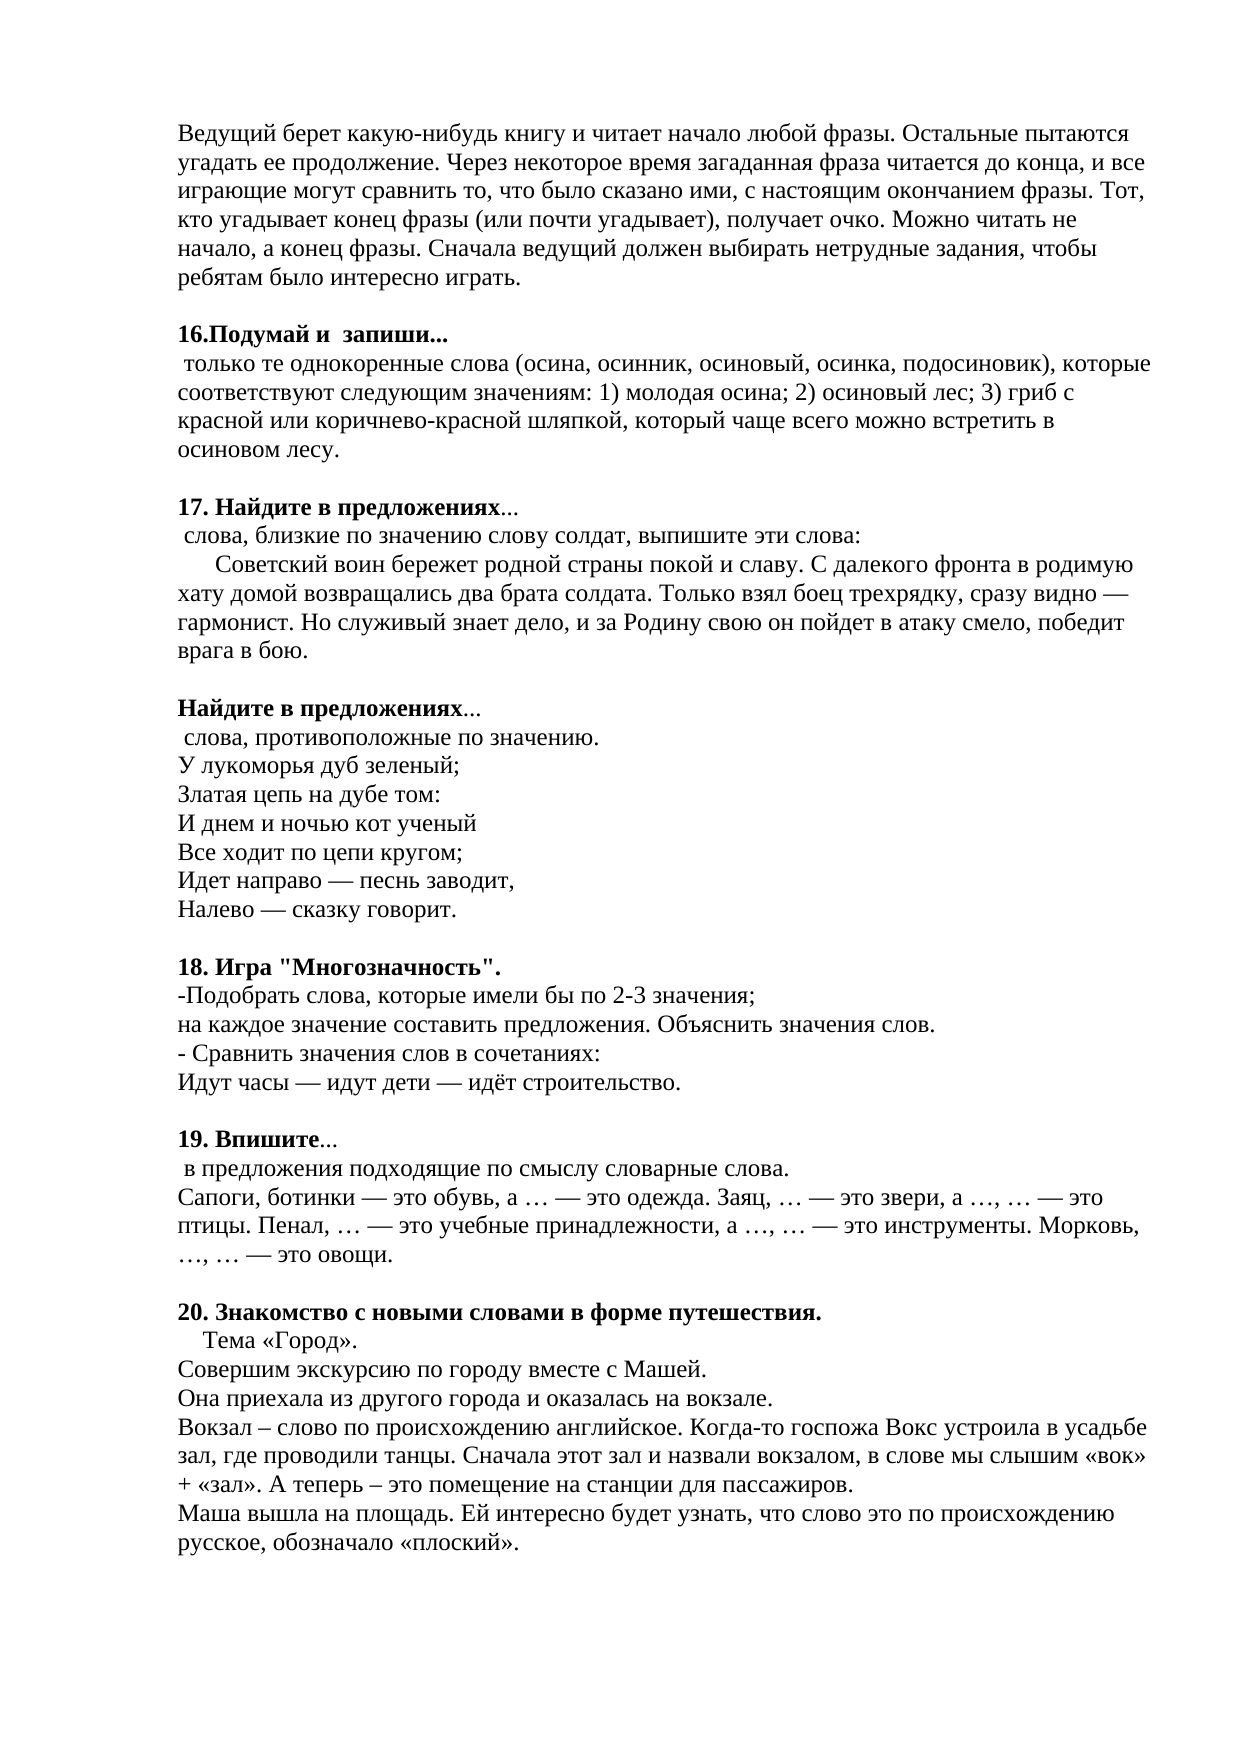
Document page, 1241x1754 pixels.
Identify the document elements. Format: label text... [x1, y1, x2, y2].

text 19. Впишите... [177, 1124, 1152, 1153]
text на каждое значение составить предложения. Объяснить значения слов. [177, 1009, 1152, 1038]
text 16.Подумай и запиши... [177, 319, 1152, 348]
text Совершим экскурсию по городу вместе с Машей. [177, 1354, 1152, 1383]
text Все ходит по цепи кругом; [177, 837, 1152, 866]
text Идут часы — идут дети — идёт строительство. [177, 1067, 1152, 1096]
text 18. Игра "Многозначность". [177, 952, 1152, 981]
text слова, близкие по значению слову солдат, выпишите эти слова: [177, 521, 1152, 549]
text только те однокоренные слова (осина, осинник, осиновый, осинка, подосиновик), которые соответствуют следующим значениям: 1) молодая осина; 2) осиновый лес; 3) гриб с красной или коричнево-красной шляпкой, который чаще всего можно встретить в осиновом лесу. [177, 348, 1152, 463]
text Маша вышла на площадь. Ей интересно будет узнать, что слово это по происхождению русское, обозначало «плоский». [177, 1498, 1152, 1556]
text Найдите в предложениях... [177, 693, 1152, 722]
text Идет направо — песнь заводит, [177, 866, 1152, 894]
text 20. Знакомство с новыми словами в форме путешествия. [177, 1297, 1152, 1326]
text -Подобрать слова, которые имели бы по 2-3 значения; [177, 981, 1152, 1009]
text - Сравнить значения слов в сочетаниях: [177, 1038, 1152, 1067]
text в предложения подходящие по смыслу словарные слова. [177, 1153, 1152, 1182]
text У лукоморья дуб зеленый; [177, 751, 1152, 779]
text Златая цепь на дубе том: [177, 779, 1152, 808]
text Сапоги, ботинки — это обувь, а … — это одежда. Заяц, … — это звери, а …, … — это птицы. Пенал, … — это учебные принадлежности, а …, … — это инструменты. Морковь, …, … — это овощи. [177, 1182, 1152, 1268]
text Вокзал – слово по происхождению английское. Когда-то госпожа Вокс устроила в усадьбе зал, где проводили танцы. Сначала этот зал и назвали вокзалом, в слове мы слышим «вок» + «зал». А теперь – это помещение на станции для пассажиров. [177, 1412, 1152, 1498]
text Тема «Город». [177, 1326, 1152, 1354]
text Советский воин бережет родной страны покой и славу. С далекого фронта в родимую хату домой возвращались два брата солдата. Только взял боец трехрядку, сразу видно — гармонист. Но служивый знает дело, и за Родину свою он пойдет в атаку смело, победит врага в бою. [177, 549, 1152, 664]
text 17. Найдите в предложениях... [177, 492, 1152, 521]
text И днем и ночью кот ученый [177, 808, 1152, 837]
text Налево — сказку говорит. [177, 894, 1152, 923]
text слова, противоположные по значению. [177, 722, 1152, 751]
text Ведущий берет какую-нибудь книгу и читает начало любой фразы. Остальные пытаются угадать ее продолжение. Через некоторое время загаданная фраза читается до конца, и все играющие могут сравнить то, что было сказано ими, с настоящим окончанием фразы. Тот, кто угадывает конец фразы (или почти угадывает), получает очко. Можно читать не начало, а конец фразы. Сначала ведущий должен выбирать нетрудные задания, чтобы ребятам было интересно играть. [177, 118, 1152, 291]
text Она приехала из другого города и оказалась на вокзале. [177, 1383, 1152, 1412]
